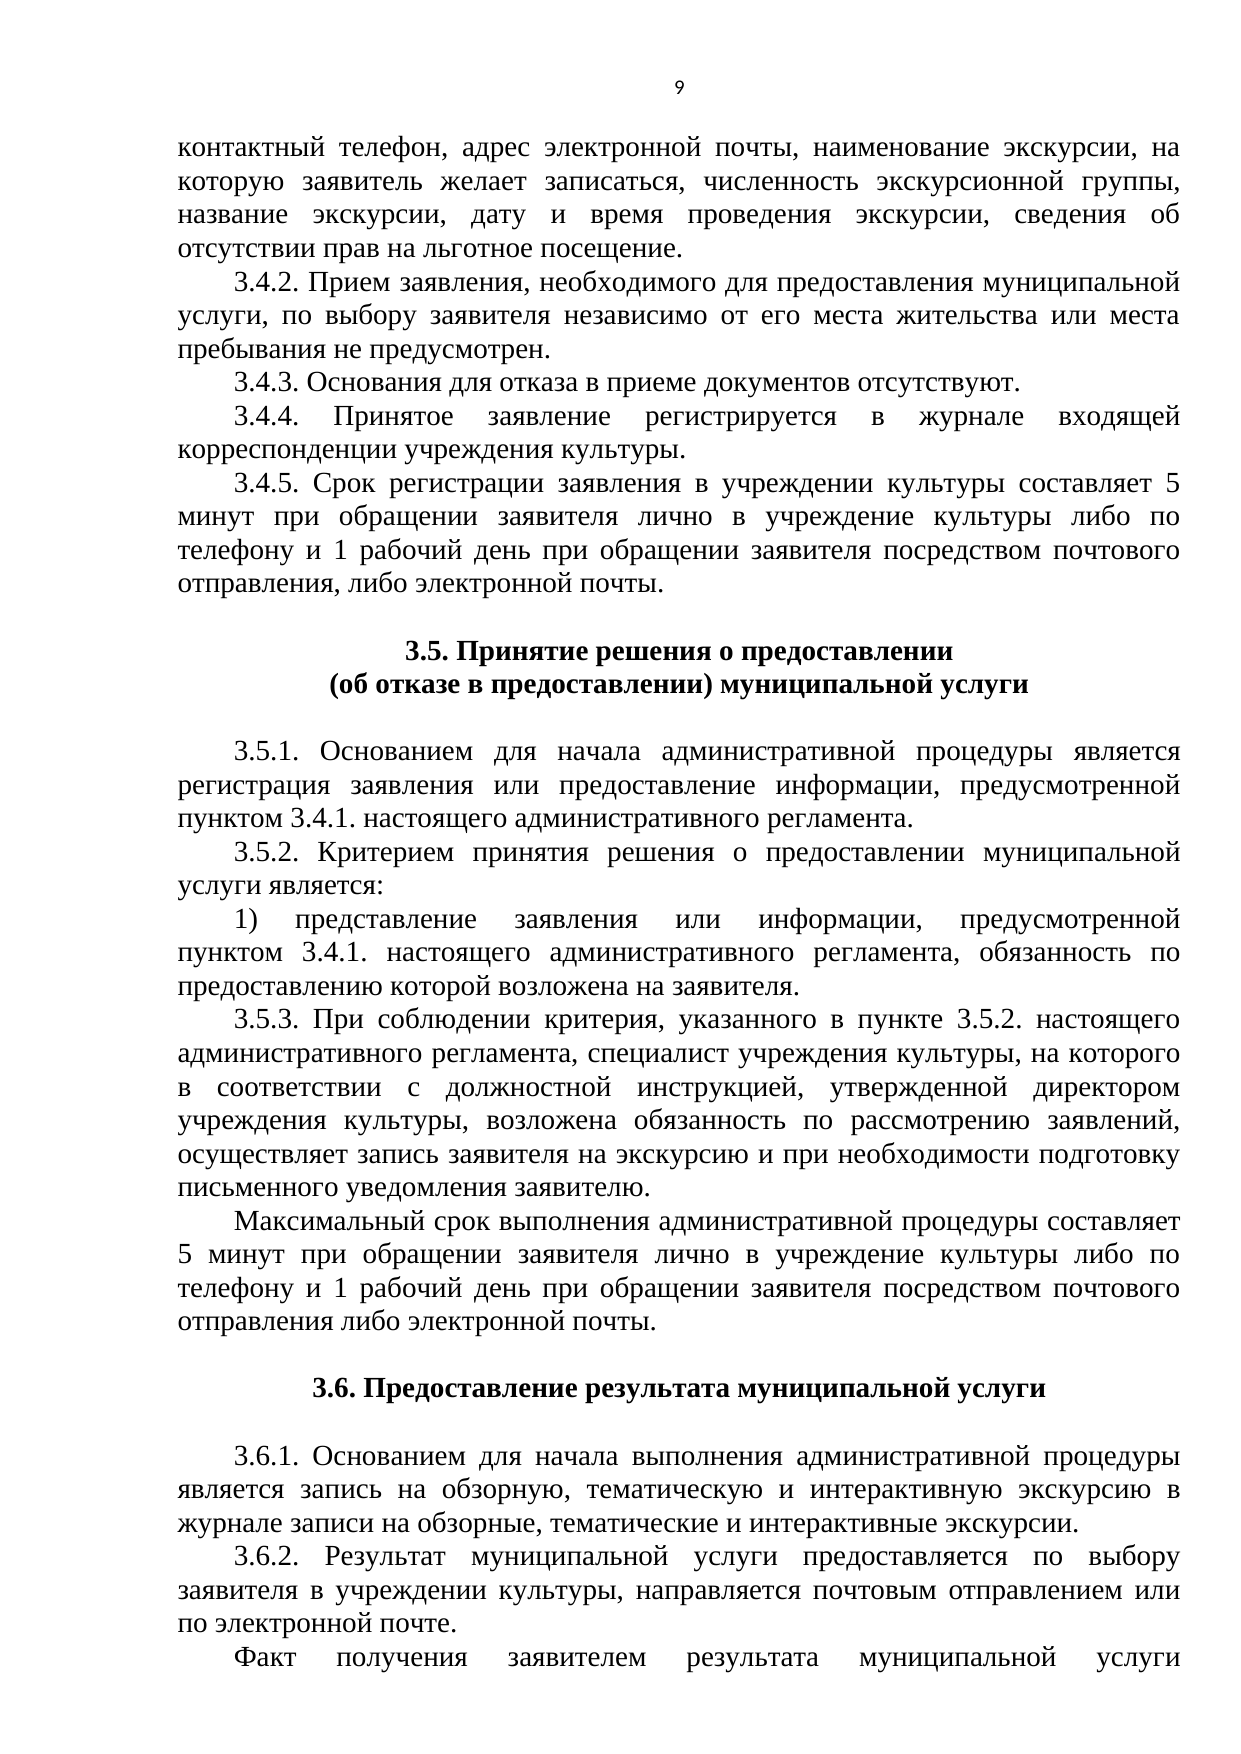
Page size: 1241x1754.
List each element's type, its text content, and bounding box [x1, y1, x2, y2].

title 3.6. Предоставление результата муниципальной услуги [177, 1371, 1181, 1404]
text 3.4.2. Прием заявления, необходимого для предоставления муниципальной услуги, по выбору заявителя независимо от его места жительства или места пребывания не предусмотрен. [177, 264, 1181, 364]
text 3.4.3. Основания для отказа в приеме документов отсутствуют. [177, 364, 1181, 398]
text 3.4.5. Срок регистрации заявления в учреждении культуры составляет 5 минут при обращении заявителя лично в учреждение культуры либо по телефону и 1 рабочий день при обращении заявителя посредством почтового отправления, либо электронной почты. [177, 465, 1181, 599]
title 3.5. Принятие решения о предоставлении [177, 633, 1181, 666]
text 3.5.2. Критерием принятия решения о предоставлении муниципальной услуги является: [177, 834, 1181, 901]
title (об отказе в предоставлении) муниципальной услуги [177, 666, 1181, 700]
text 3.5.3. При соблюдении критерия, указанного в пункте 3.5.2. настоящего административного регламента, специалист учреждения культуры, на которого в соответствии с должностной инструкцией, утвержденной директором учреждения культуры, возложена обязанность по рассмотрению заявлений, осуществляет запись заявителя на экскурсию и при необходимости подготовку письменного уведомления заявителю. [177, 1002, 1181, 1203]
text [177, 1639, 1181, 1672]
text Максимальный срок выполнения административной процедуры составляет 5 минут при обращении заявителя лично в учреждение культуры либо по телефону и 1 рабочий день при обращении заявителя посредством почтового отправления либо электронной почты. [177, 1203, 1181, 1337]
text 1) представление заявления или информации, предусмотренной пунктом 3.4.1. настоящего административного регламента, обязанность по предоставлению которой возложена на заявителя. [177, 901, 1181, 1002]
text 3.6.1. Основанием для начала выполнения административной процедуры является запись на обзорную, тематическую и интерактивную экскурсию в журнале записи на обзорные, тематические и интерактивные экскурсии. [177, 1438, 1181, 1538]
text 3.4.4. Принятое заявление регистрируется в журнале входящей корреспонденции учреждения культуры. [177, 398, 1181, 465]
text 3.5.1. Основанием для начала административной процедуры является регистрация заявления или предоставление информации, предусмотренной пунктом 3.4.1. настоящего административного регламента. [177, 733, 1181, 834]
text 3.6.2. Результат муниципальной услуги предоставляется по выбору заявителя в учреждении культуры, направляется почтовым отправлением или по электронной почте. [177, 1538, 1181, 1639]
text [177, 129, 1181, 264]
